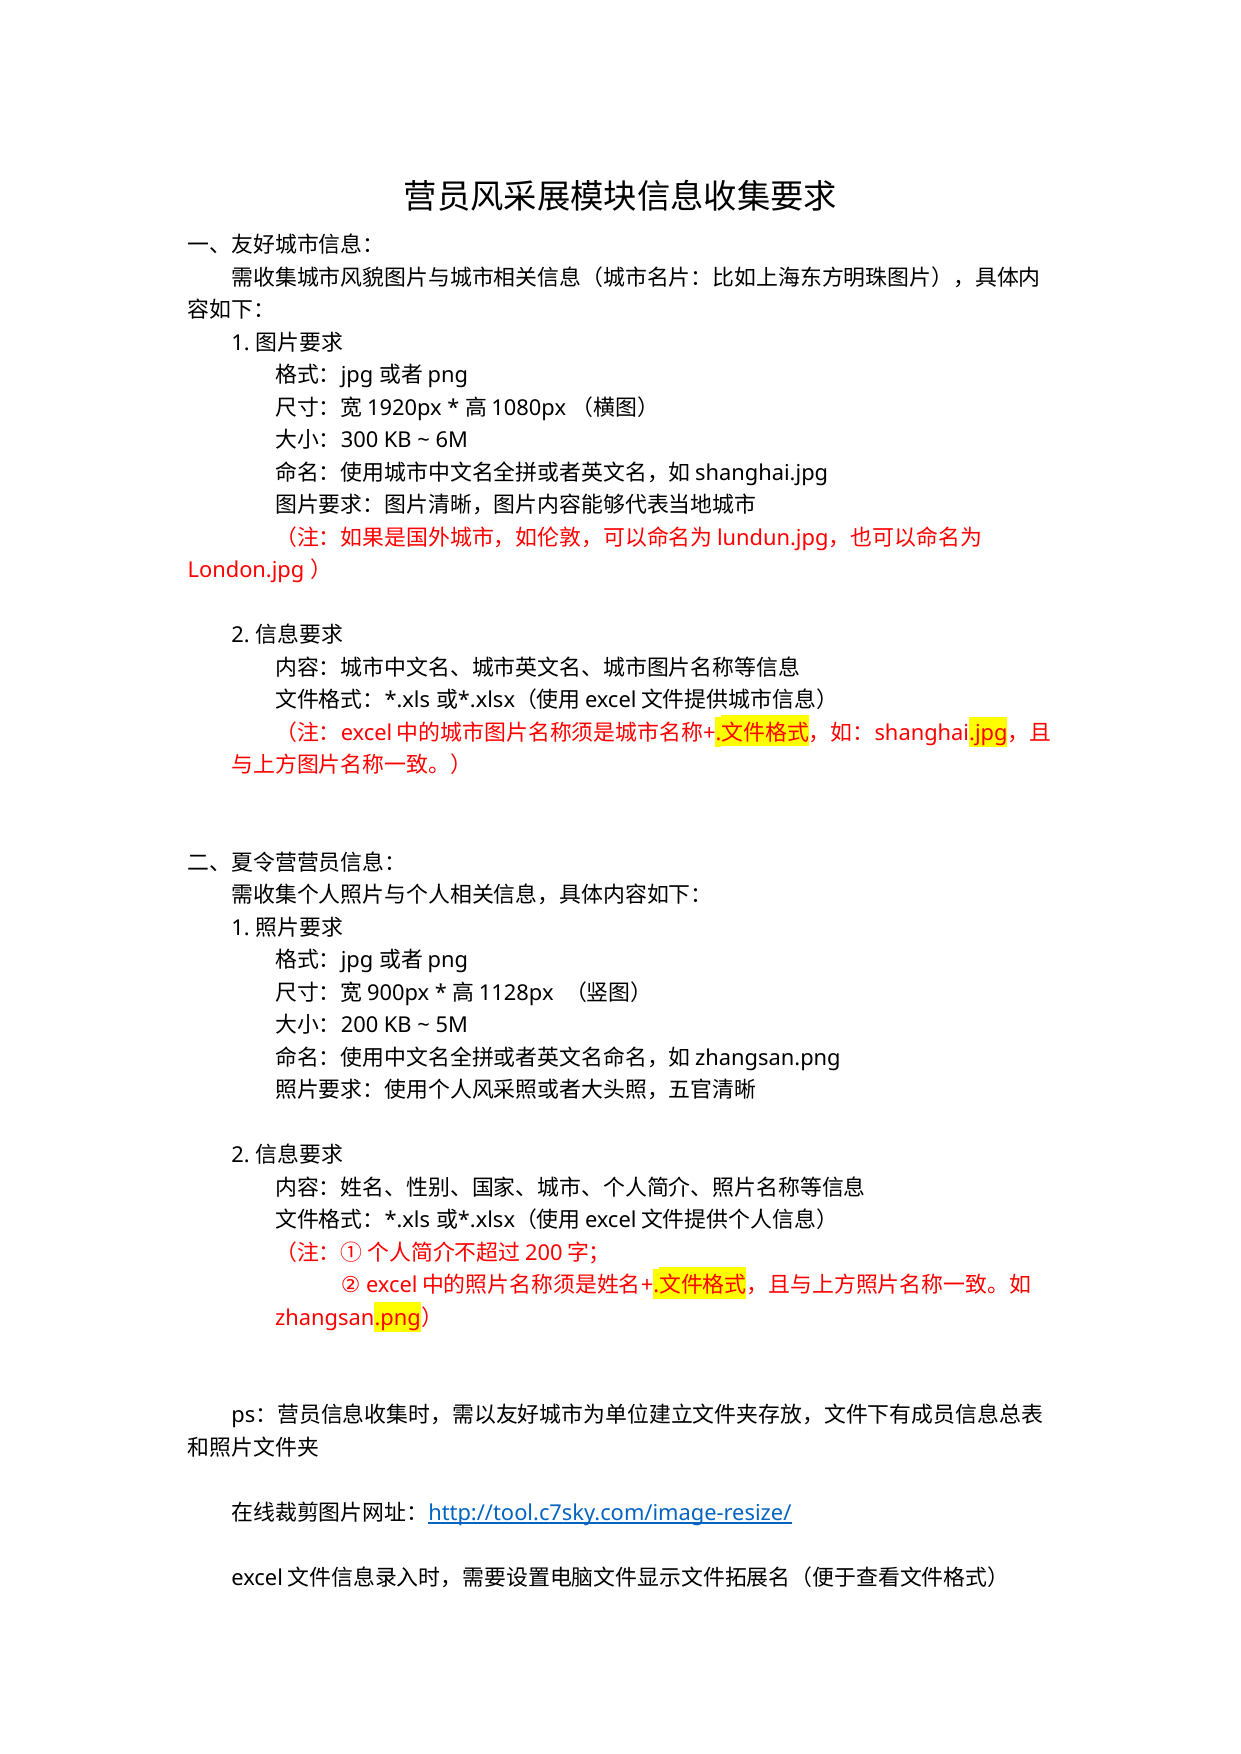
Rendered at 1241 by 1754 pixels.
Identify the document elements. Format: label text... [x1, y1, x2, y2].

text 2. 信息要求 [187, 617, 1053, 649]
text 格式：jpg 或者 png [231, 357, 1053, 389]
text 大小：200 KB ~ 5M [231, 1007, 1053, 1039]
text 大小：300 KB ~ 6M [231, 422, 1053, 454]
text 文件格式：*.xls 或*.xlsx（使用excel文件提供城市信息） [187, 682, 1053, 714]
text excel文件信息录入时，需要设置电脑文件显示文件拓展名（便于查看文件格式） [187, 1559, 1053, 1592]
text 尺寸：宽1920px * 高1080px （横图） [231, 389, 1053, 422]
text ps：营员信息收集时，需以友好城市为单位建立文件夹存放，文件下有成员信息总表和照片文件夹 [187, 1397, 1053, 1462]
text （注：excel中的城市图片名称须是城市名称+.文件格式，如：shanghai.jpg，且与上方图片名称一致。） [231, 714, 1053, 779]
text 一、友好城市信息： [187, 227, 1053, 259]
text 需收集城市风貌图片与城市相关信息（城市名片：比如上海东方明珠图片），具体内容如下： [187, 259, 1053, 324]
text 内容：姓名、性别、国家、城市、个人简介、照片名称等信息 [187, 1169, 1053, 1202]
text 2. 信息要求 [187, 1137, 1053, 1169]
text 尺寸：宽900px * 高1128px （竖图） [231, 974, 1053, 1007]
text （注：如果是国外城市，如伦敦，可以命名为lundun.jpg，也可以命名为 London.jpg ） [187, 519, 1053, 584]
text 文件格式：*.xls 或*.xlsx（使用excel文件提供个人信息） [187, 1202, 1053, 1234]
text ② excel中的照片名称须是姓名+.文件格式，且与上方照片名称一致。如zhangsan.png） [275, 1267, 1053, 1332]
text 在线裁剪图片网址：http://tool.c7sky.com/image-resize/ [187, 1494, 1053, 1527]
text （注：① 个人简介不超过200字； [187, 1234, 1053, 1267]
text 营员风采展模块信息收集要求 [187, 162, 1053, 227]
text 1. 图片要求 [187, 324, 1053, 357]
text 图片要求：图片清晰，图片内容能够代表当地城市 [187, 487, 1053, 519]
text 命名：使用中文名全拼或者英文名命名，如zhangsan.png [187, 1039, 1053, 1072]
text 命名：使用城市中文名全拼或者英文名，如shanghai.jpg [187, 454, 1053, 487]
text 格式：jpg 或者 png [231, 942, 1053, 974]
text 照片要求：使用个人风采照或者大头照，五官清晰 [187, 1072, 1053, 1104]
text 二、夏令营营员信息： [187, 844, 1053, 877]
text 1. 照片要求 [187, 909, 1053, 942]
text 需收集个人照片与个人相关信息，具体内容如下： [187, 877, 1053, 909]
text 内容：城市中文名、城市英文名、城市图片名称等信息 [187, 649, 1053, 682]
